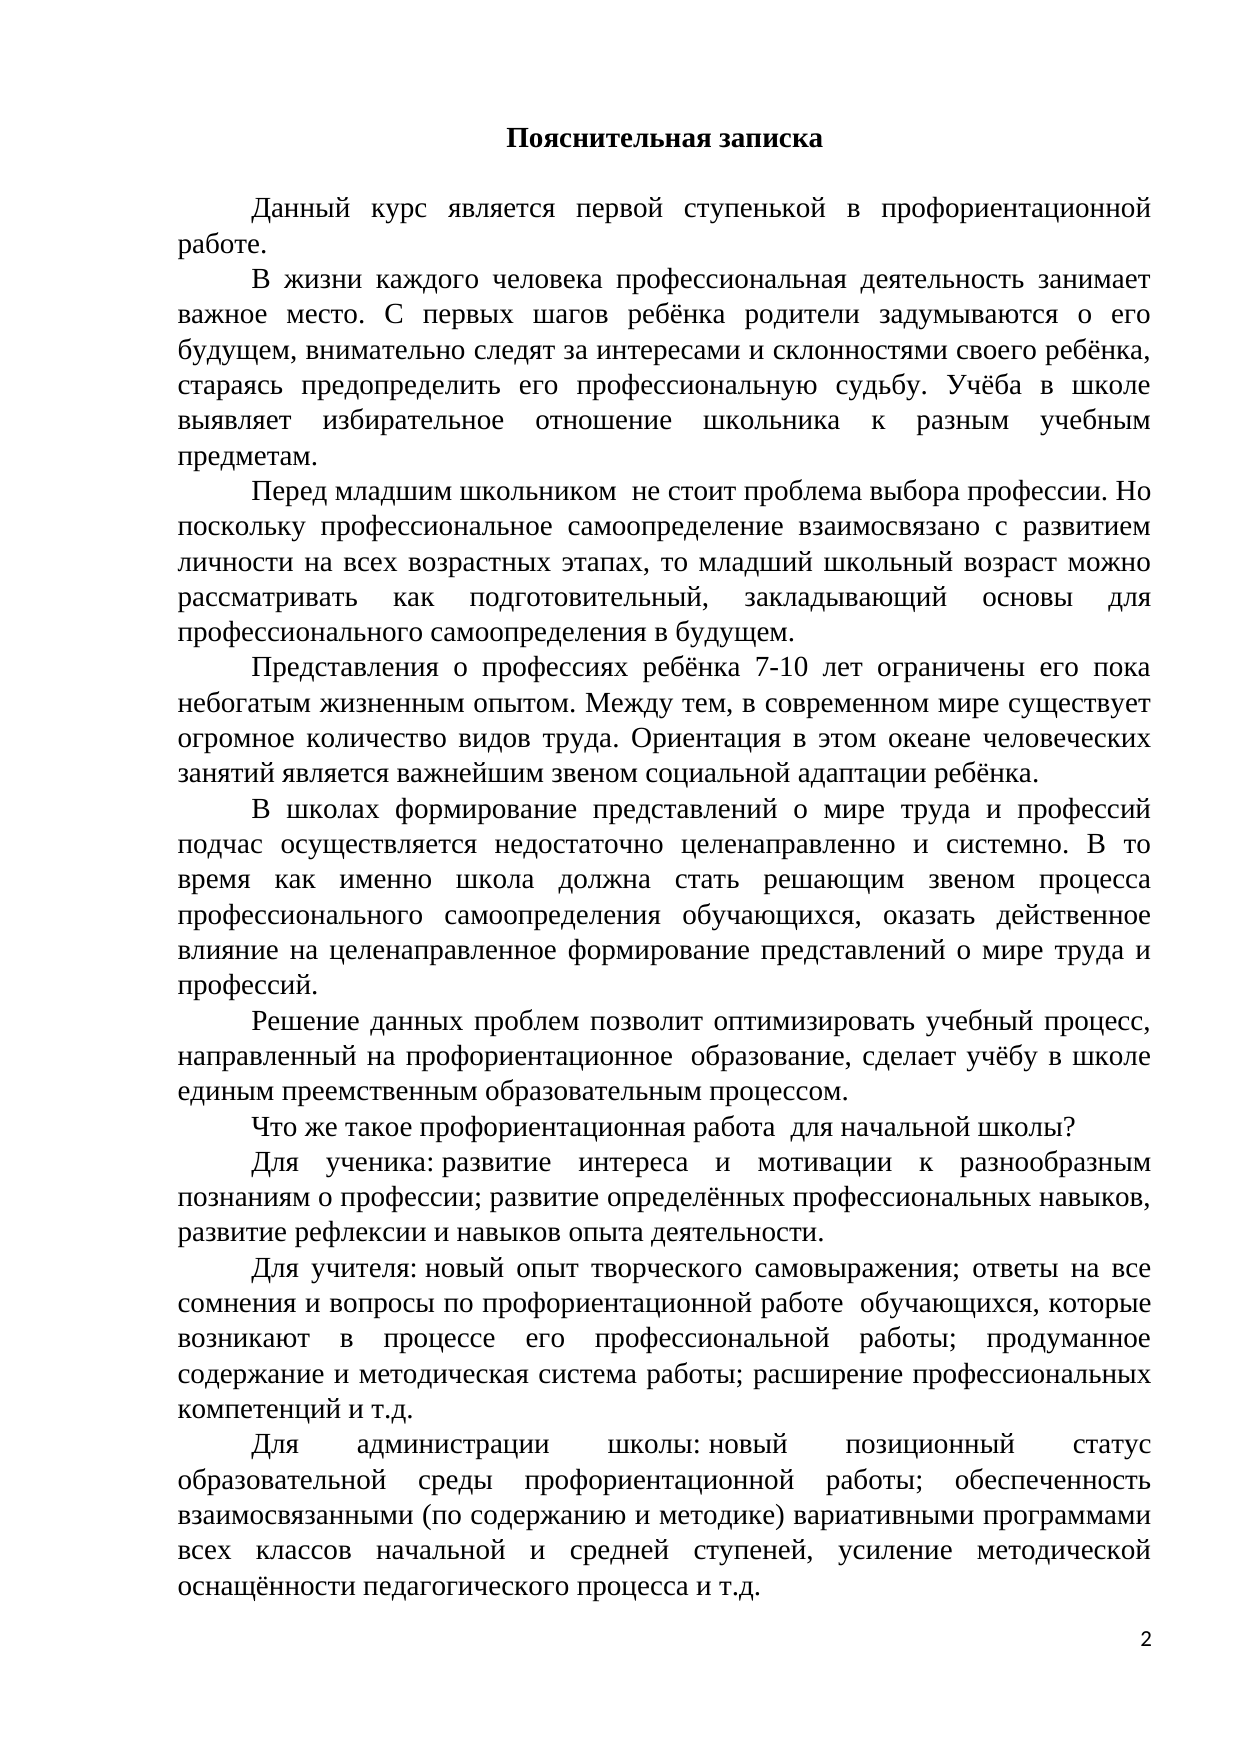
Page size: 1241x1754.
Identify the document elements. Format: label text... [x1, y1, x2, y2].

text В жизни каждого человека профессиональная деятельность занимает важное место. С первых шагов ребёнка родители задумываются о его будущем, внимательно следят за интересами и склонностями своего ребёнка, стараясь предопределить его профессиональную судьбу. Учёба в школе выявляет избирательное отношение школьника к разным учебным предметам. [177, 259, 1152, 471]
text Перед младшим школьником не стоит проблема выбора профессии. Но поскольку профессиональное самоопределение взаимосвязано с развитием личности на всех возрастных этапах, то младший школьный возраст можно рассматривать как подготовительный, закладывающий основы для профессионального самоопределения в будущем. [177, 471, 1152, 648]
text В школах формирование представлений о мире труда и профессий подчас осуществляется недостаточно целенаправленно и системно. В то время как именно школа должна стать решающим звеном процесса профессионального самоопределения обучающихся, оказать действенное влияние на целенаправленное формирование представлений о мире труда и профессий. [177, 789, 1152, 1001]
text Что же такое профориентационная работа для начальной школы? [177, 1107, 1152, 1142]
text Для учителя: новый опыт творческого самовыражения; ответы на все сомнения и вопросы по профориентационной работе обучающихся, которые возникают в процессе его профессиональной работы; продуманное содержание и методическая система работы; расширение профессиональных компетенций и т.д. [177, 1248, 1152, 1425]
text Пояснительная записка [88, 118, 1152, 153]
text Представления о профессиях ребёнка 7-10 лет ограничены его пока небогатым жизненным опытом. Между тем, в современном мире существует огромное количество видов труда. Ориентация в этом океане человеческих занятий является важнейшим звеном социальной адаптации ребёнка. [177, 648, 1152, 789]
text Решение данных проблем позволит оптимизировать учебный процесс, направленный на профориентационное образование, сделает учёбу в школе единым преемственным образовательным процессом. [177, 1001, 1152, 1107]
text Для ученика: развитие интереса и мотивации к разнообразным познаниям о профессии; развитие определённых профессиональных навыков, развитие рефлексии и навыков опыта деятельности. [177, 1142, 1152, 1248]
text Данный курс является первой ступенькой в профориентационной работе. [177, 189, 1152, 259]
text Для администрации школы: новый позиционный статус образовательной среды профориентационной работы; обеспеченность взаимосвязанными (по содержанию и методике) вариативными программами всех классов начальной и средней ступеней, усиление методической оснащённости педагогического процесса и т.д. [177, 1425, 1152, 1601]
